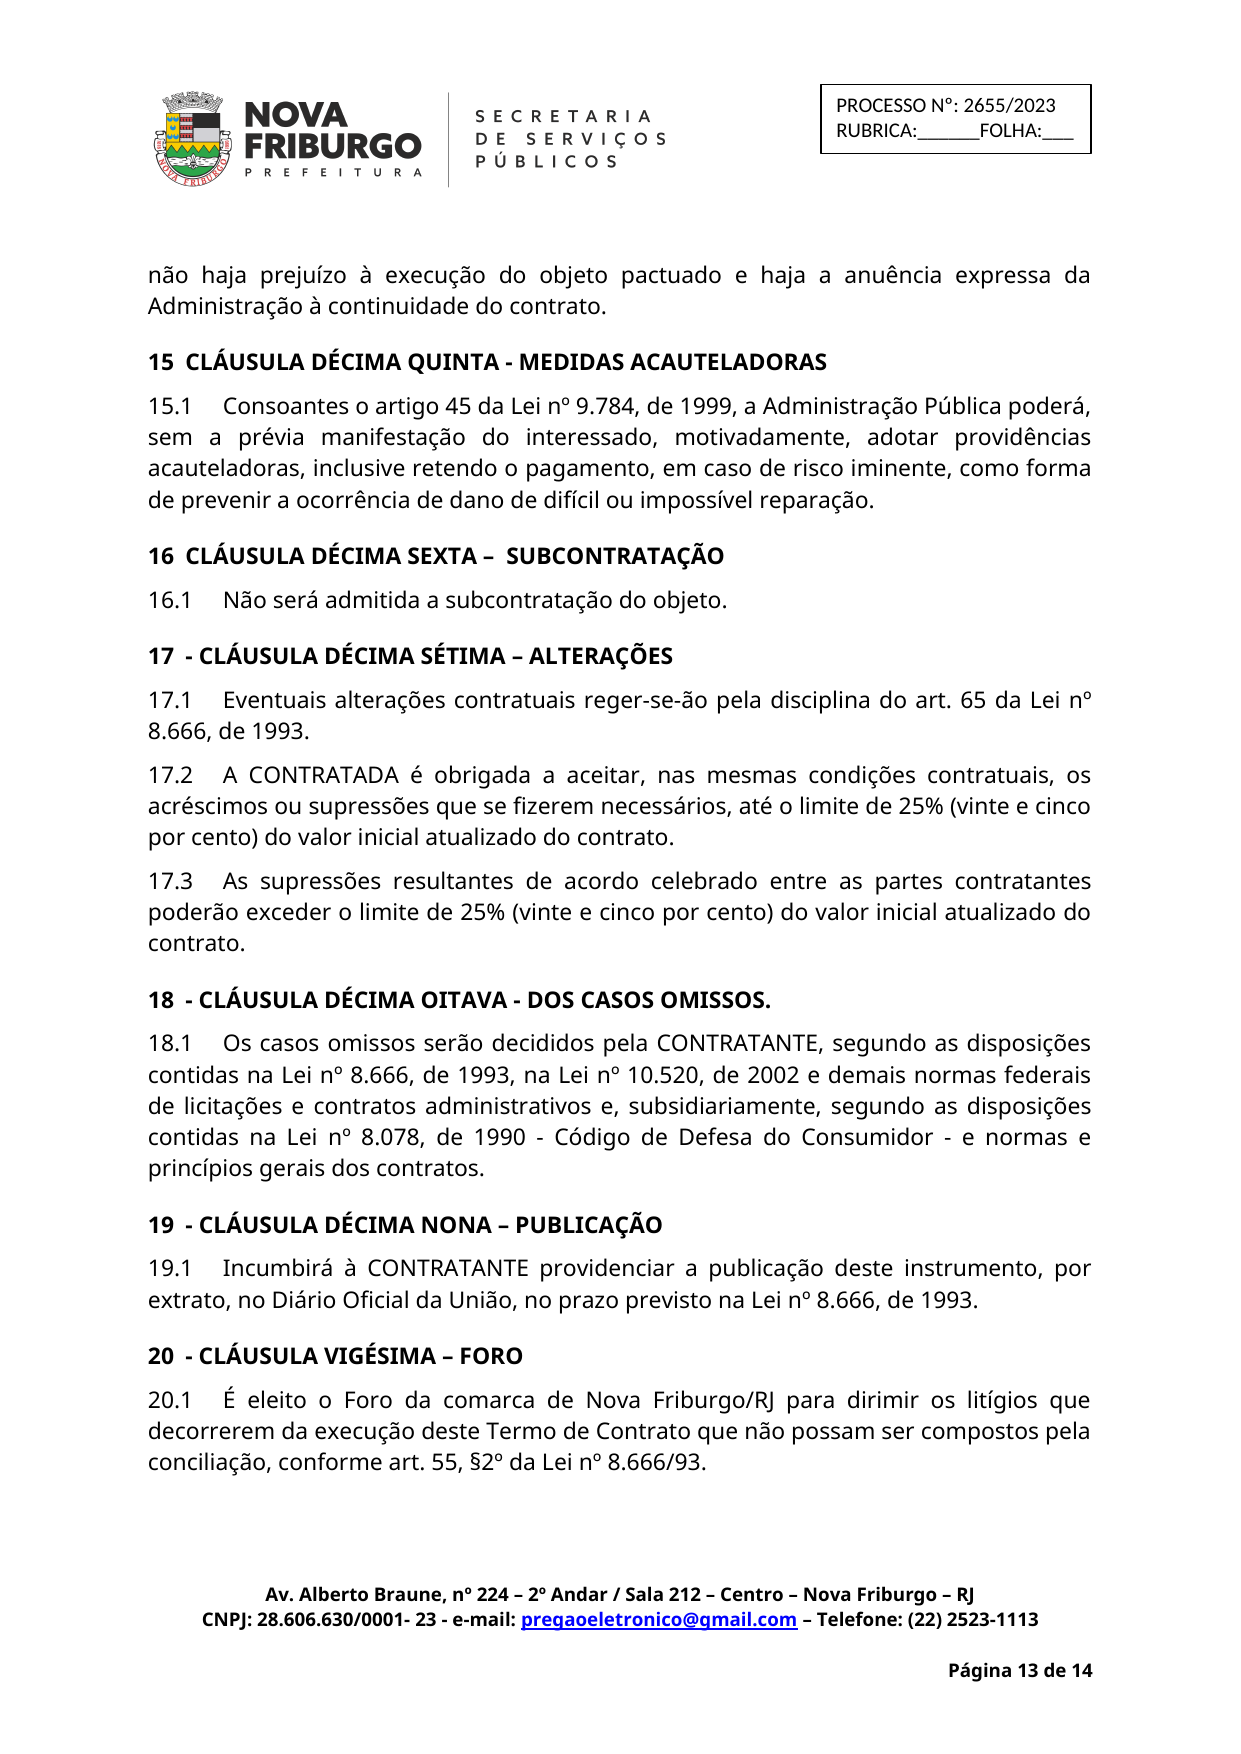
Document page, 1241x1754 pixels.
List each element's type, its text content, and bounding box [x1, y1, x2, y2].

list Incumbirá à CONTRATANTE providenciar a publicação deste instrumento, por extrato, no Diário Oficial da União, no prazo previsto na Lei nº 8.666, de 1993. [148, 1252, 1092, 1315]
list Os casos omissos serão decididos pela CONTRATANTE, segundo as disposições contidas na Lei nº 8.666, de 1993, na Lei nº 10.520, de 2002 e demais normas federais de licitações e contratos administrativos e, subsidiariamente, segundo as disposições contidas na Lei nº 8.078, de 1990 - Código de Defesa do Consumidor - e normas e princípios gerais dos contratos. [148, 1027, 1092, 1184]
list Consoantes o artigo 45 da Lei nº 9.784, de 1999, a Administração Pública poderá, sem a prévia manifestação do interessado, motivadamente, adotar providências acauteladoras, inclusive retendo o pagamento, em caso de risco iminente, como forma de prevenir a ocorrência de dano de difícil ou impossível reparação. [148, 390, 1092, 515]
list A CONTRATADA é obrigada a aceitar, nas mesmas condições contratuais, os acréscimos ou supressões que se fizerem necessários, até o limite de 25% (vinte e cinco por cento) do valor inicial atualizado do contrato. [148, 759, 1092, 852]
list Não será admitida a subcontratação do objeto. [148, 584, 1092, 615]
picture [147, 75, 683, 199]
list - CLÁUSULA VIGÉSIMA – FORO [148, 1340, 1092, 1371]
list - CLÁUSULA DÉCIMA NONA – PUBLICAÇÃO [148, 1209, 1092, 1240]
list É eleito o Foro da comarca de Nova Friburgo/RJ para dirimir os litígios que decorrerem da execução deste Termo de Contrato que não possam ser compostos pela conciliação, conforme art. 55, §2º da Lei nº 8.666/93. [148, 1384, 1092, 1477]
list As supressões resultantes de acordo celebrado entre as partes contratantes poderão exceder o limite de 25% (vinte e cinco por cento) do valor inicial atualizado do contrato. [148, 865, 1092, 959]
list - CLÁUSULA DÉCIMA SÉTIMA – ALTERAÇÕES [148, 640, 1092, 671]
list CLÁUSULA DÉCIMA SEXTA – SUBCONTRATAÇÃO [148, 540, 1092, 571]
list Eventuais alterações contratuais reger-se-ão pela disciplina do art. 65 da Lei nº 8.666, de 1993. [148, 684, 1092, 746]
list - CLÁUSULA DÉCIMA OITAVA - DOS CASOS OMISSOS. [148, 984, 1092, 1015]
list CLÁUSULA DÉCIMA QUINTA - MEDIDAS ACAUTELADORAS [148, 346, 1092, 377]
